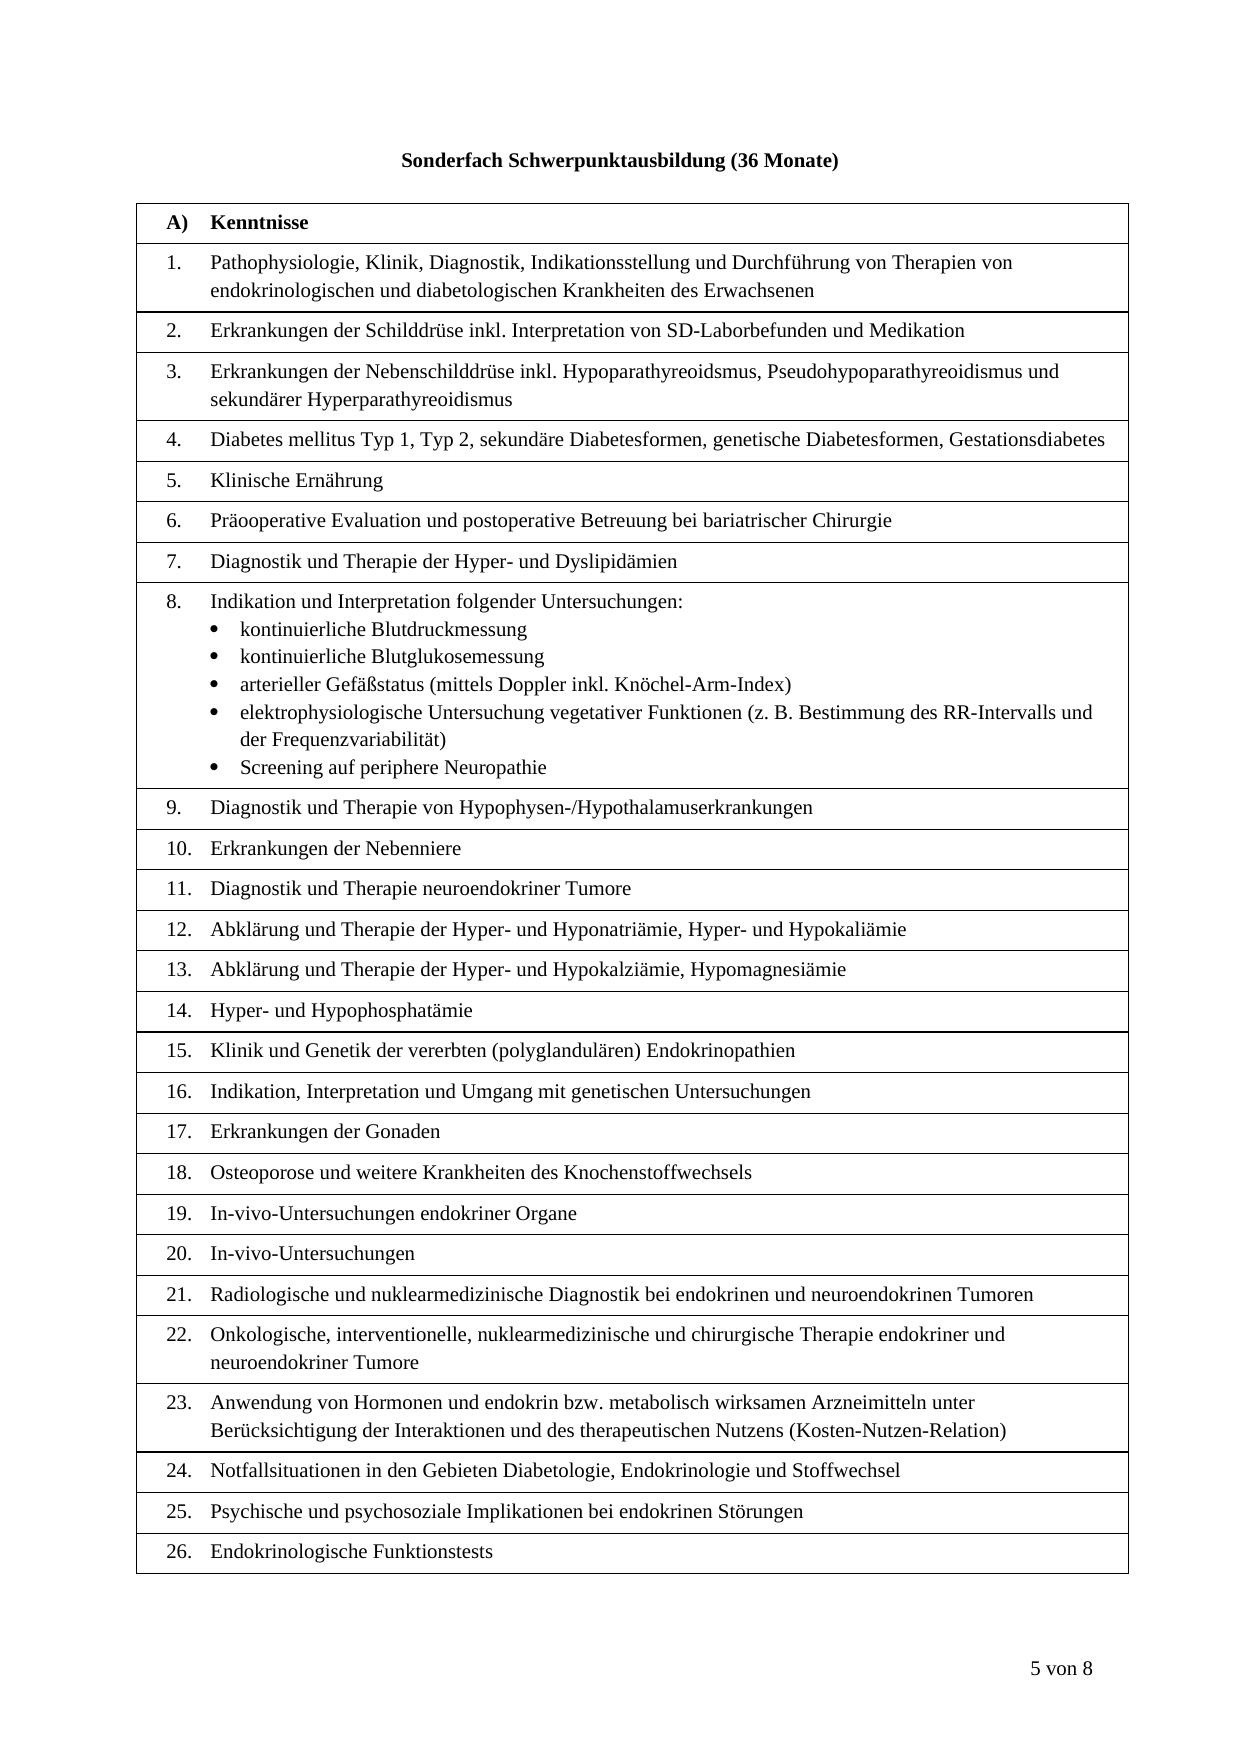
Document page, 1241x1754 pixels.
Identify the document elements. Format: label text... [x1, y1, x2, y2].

table_cell Indikation, Interpretation und Umgang mit genetischen Untersuchungen [137, 1073, 1128, 1112]
table_cell Präooperative Evaluation und postoperative Betreuung bei bariatrischer Chirurgie [137, 502, 1128, 542]
table_cell Abklärung und Therapie der Hyper- und Hypokalziämie, Hypomagnesiämie [137, 951, 1128, 991]
table_cell Abklärung und Therapie der Hyper- und Hyponatriämie, Hyper- und Hypokaliämie [137, 911, 1128, 950]
table_cell Notfallsituationen in den Gebieten Diabetologie, Endokrinologie und Stoffwechsel [137, 1453, 1128, 1492]
table_cell Erkrankungen der Nebenniere [137, 830, 1128, 869]
table_cell Endokrinologische Funktionstests [137, 1534, 1128, 1573]
table_cell Erkrankungen der Schilddrüse inkl. Interpretation von SD-Laborbefunden und Medikation [137, 313, 1128, 352]
table_cell Erkrankungen der Gonaden [137, 1114, 1128, 1153]
table_cell Psychische und psychosoziale Implikationen bei endokrinen Störungen [137, 1493, 1128, 1532]
table_cell Anwendung von Hormonen und endokrin bzw. metabolisch wirksamen Arzneimitteln unter Berücksichtigung der Interaktionen und des therapeutischen Nutzens (Kosten-Nutzen-Relation) [137, 1384, 1128, 1451]
table_cell In-vivo-Untersuchungen endokriner Organe [137, 1195, 1128, 1234]
table_cell Diagnostik und Therapie neuroendokriner Tumore [137, 870, 1128, 910]
table_cell Diabetes mellitus Typ 1, Typ 2, sekundäre Diabetesformen, genetische Diabetesformen, Gestationsdiabetes [137, 421, 1128, 461]
table_cell In-vivo-Untersuchungen [137, 1235, 1128, 1274]
table_cell Diagnostik und Therapie der Hyper- und Dyslipidämien [137, 543, 1128, 582]
table_cell Hyper- und Hypophosphatämie [137, 992, 1128, 1031]
table_cell Pathophysiologie, Klinik, Diagnostik, Indikationsstellung und Durchführung von Therapien von endokrinologischen und diabetologischen Krankheiten des Erwachsenen [137, 244, 1128, 311]
table_header A) Kenntnisse [137, 204, 1128, 243]
table_cell Osteoporose und weitere Krankheiten des Knochenstoffwechsels [137, 1154, 1128, 1193]
table_cell Diagnostik und Therapie von Hypophysen-/Hypothalamuserkrankungen [137, 789, 1128, 829]
table_cell Klinische Ernährung [137, 462, 1128, 501]
text Sonderfach Schwerpunktausbildung (36 Monate) [148, 148, 1093, 172]
table_cell Onkologische, interventionelle, nuklearmedizinische und chirurgische Therapie endokriner und neuroendokriner Tumore [137, 1316, 1128, 1383]
table_cell Radiologische und nuklearmedizinische Diagnostik bei endokrinen und neuroendokrinen Tumoren [137, 1276, 1128, 1315]
table_cell Erkrankungen der Nebenschilddrüse inkl. Hypoparathyreoidsmus, Pseudohypoparathyreoidismus und sekundärer Hyperparathyreoidismus [137, 353, 1128, 420]
table_cell Indikation und Interpretation folgender Untersuchungen: kontinuierliche Blutdruckmessung kontinuierliche Blutglukosemessung arterieller Gefäßstatus (mittels Doppler inkl. Knöchel-Arm-Index) elektrophysiologische Untersuchung vegetativer Funktionen (z. B. Bestimmung des RR-Intervalls und der Frequenzvariabilität) Screening auf periphere Neuropathie [137, 583, 1128, 788]
table_cell Klinik und Genetik der vererbten (polyglandulären) Endokrinopathien [137, 1033, 1128, 1072]
